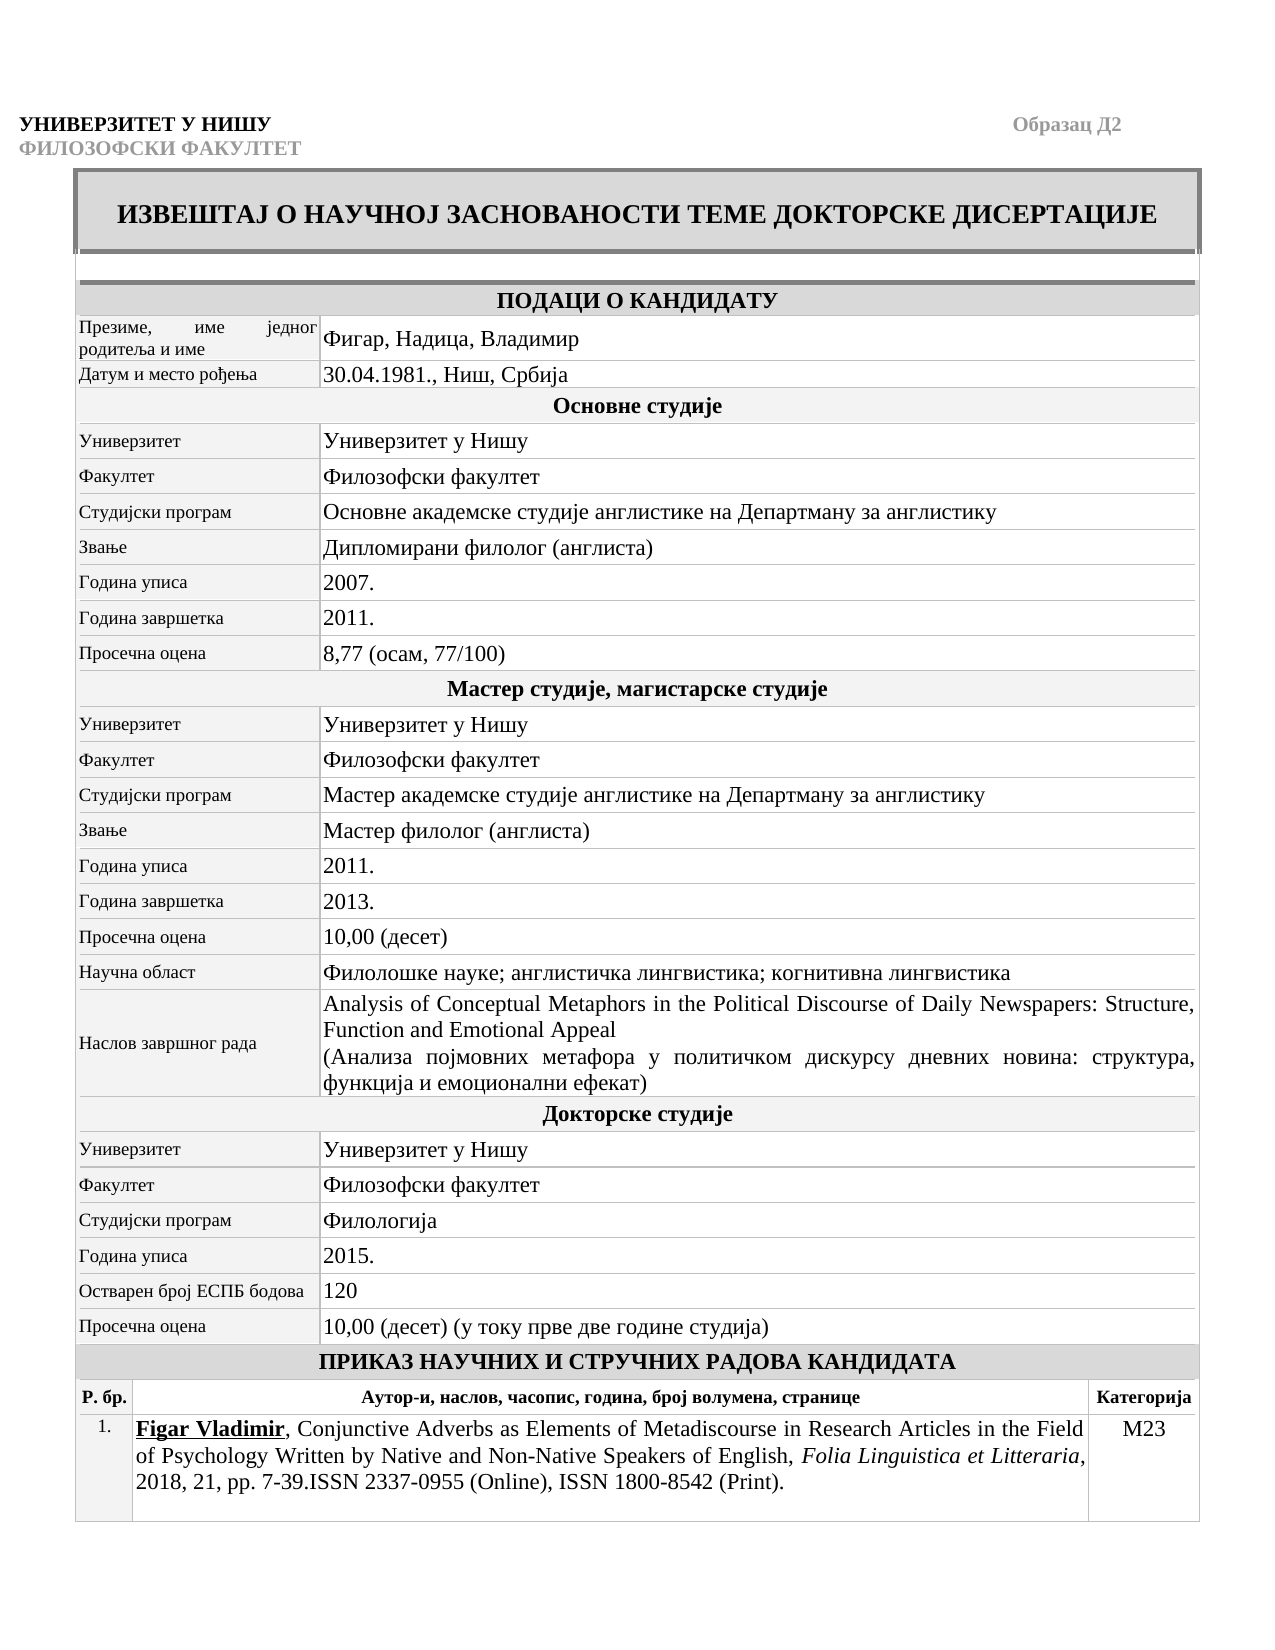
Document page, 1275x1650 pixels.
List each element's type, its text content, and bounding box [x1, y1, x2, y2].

table_cell 1. [76, 1414, 132, 1521]
table_cell Година уписа [76, 564, 319, 599]
table_cell Мастер академске студије англистике на Департману за англистику [321, 777, 1199, 812]
table_cell Студијски програм [76, 1202, 319, 1237]
table_cell 10,00 (десет) [321, 918, 1199, 954]
table_cell Остварен број ЕСПБ бодова [76, 1273, 319, 1308]
table_cell Категорија [1089, 1379, 1199, 1414]
table_cell Филолошке науке; англистичка лингвистика; когнитивна лингвистика [321, 954, 1199, 989]
table_cell Универзитет у Нишу [321, 423, 1199, 458]
table_cell Figar Vladimir, Conjunctive Adverbs as Elements of Metadiscourse in Research Articles in the Field of Psychology Written by Native and Non-Native Speakers of English, Folia Linguistica et Litteraria, 2018, 21, pp. 7-39.ISSN 2337-0955 (Online), ISSN 1800-8542 (Print). [133, 1415, 1088, 1521]
table_cell Дипломирани филолог (англиста) [321, 529, 1199, 564]
table_cell 2011. [321, 600, 1199, 635]
table_cell Година уписа [76, 1237, 319, 1273]
table_cell Мастер филолог (англиста) [321, 812, 1199, 847]
table_cell Аутор-и, наслов, часопис, година, број волумена, странице [133, 1380, 1088, 1414]
text УНИВЕРЗИТЕТ У НИШУ Образац Д2 [18, 112, 1249, 136]
table_cell 2013. [321, 883, 1199, 918]
table_cell Студијски програм [76, 493, 319, 529]
table_cell Година завршетка [76, 600, 319, 635]
table_cell Филозофски факултет [321, 458, 1199, 493]
table_cell ПОДАЦИ О КАНДИДАТУ [76, 280, 1199, 315]
table_cell 2007. [321, 564, 1199, 599]
table_cell Просечна оцена [76, 918, 319, 954]
table_cell Звање [76, 812, 319, 847]
table_cell Мастер студије, магистарске студије [76, 670, 1199, 706]
table_cell Наслов завршног рада [76, 989, 319, 1096]
table_cell Универзитет [76, 1131, 319, 1166]
table_cell 2011. [321, 848, 1199, 883]
text ФИЛОЗОФСКИ ФАКУЛТЕТ [18, 136, 1163, 160]
table_cell Презиме, име једног родитеља и име [76, 315, 319, 359]
table_cell 120 [321, 1273, 1199, 1308]
table_cell Универзитет у Нишу [321, 706, 1199, 741]
table_cell Научна област [76, 954, 319, 989]
table_cell Филозофски факултет [321, 741, 1199, 777]
table_cell Година завршетка [76, 883, 319, 918]
table_cell Филозофски факултет [321, 1166, 1199, 1202]
table_cell Фигар, Надица, Владимир [321, 315, 1199, 359]
table_cell Универзитет [76, 423, 319, 458]
table_cell Датум и место рођења [76, 360, 319, 387]
table_cell Филологија [321, 1202, 1199, 1237]
table_header ИЗВЕШТАЈ О НАУЧНОЈ ЗАСНОВАНОСТИ ТЕМЕ ДОКТОРСКЕ ДИСЕРТАЦИЈЕ [78, 172, 1197, 249]
table_cell 2015. [321, 1237, 1199, 1273]
table_cell Докторске студије [76, 1096, 1199, 1131]
table_cell Р. бр. [76, 1379, 132, 1414]
table_cell Просечна оцена [76, 635, 319, 670]
table_cell ПРИКАЗ НАУЧНИХ И СТРУЧНИХ РАДОВА КАНДИДАТА [76, 1344, 1199, 1379]
table_cell Просечна оцена [76, 1308, 319, 1343]
table_cell Студијски програм [76, 777, 319, 812]
table_cell Година уписа [76, 848, 319, 883]
table_cell Analysis of Conceptual Metaphors in the Political Discourse of Daily Newspapers: Structure, Function and Emotional Appeal (Анализа појмовних метафора у политичком дискурсу дневних новина: структура, функција и емоционални ефекат) [321, 989, 1199, 1096]
table_cell Основне академске студије англистике на Департману за англистику [321, 493, 1199, 529]
table_cell 10,00 (десет) (у току прве две године студија) [321, 1308, 1199, 1343]
table_cell Факултет [76, 741, 319, 777]
table_cell M23 [1089, 1414, 1199, 1521]
table_cell 8,77 (осам, 77/100) [321, 635, 1199, 670]
table_cell Универзитет [76, 706, 319, 741]
table_cell Универзитет у Нишу [321, 1131, 1199, 1166]
table_cell Факултет [76, 1166, 319, 1202]
table_cell Звање [76, 529, 319, 564]
table_cell Факултет [76, 458, 319, 493]
table_cell Основне студије [76, 387, 1199, 422]
table_cell 30.04.1981., Ниш, Србија [321, 360, 1199, 387]
table_cell [76, 249, 1199, 280]
